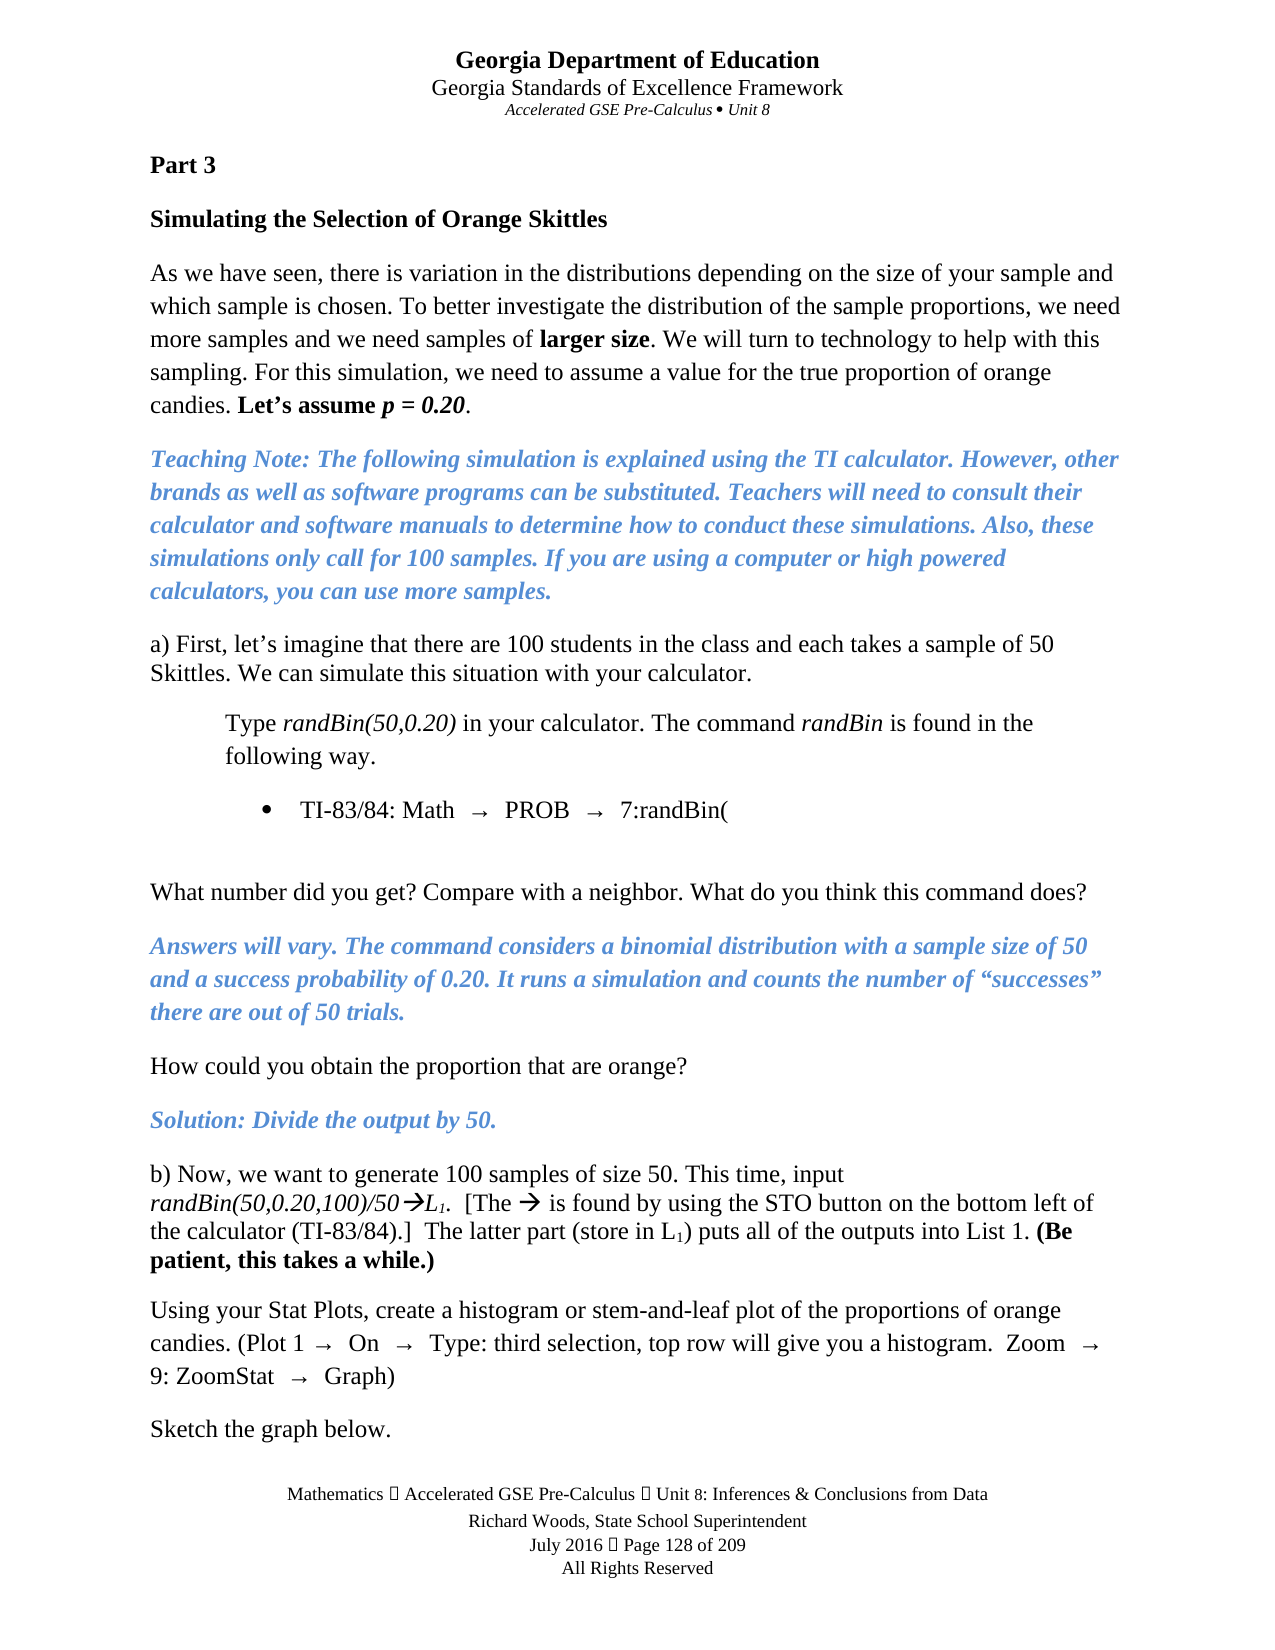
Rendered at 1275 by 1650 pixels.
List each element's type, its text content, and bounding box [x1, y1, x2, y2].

text Answers will vary. The command considers a binomial distribution with a sample size of 50 and a success probability of 0.20. It runs a simulation and counts the number of “successes” there are out of 50 trials. [150, 931, 1125, 1026]
text b) Now, we want to generate 100 samples of size 50. This time, input randBin(50,0.20,100)/50L1. [The is found by using the STO button on the bottom left of the calculator (TI-83/84).] The latter part (store in L1) puts all of the outputs into List 1. (Be patient, this takes a while.) [150, 1159, 1125, 1274]
text a) First, let’s imagine that there are 100 students in the class and each takes a sample of 50 Skittles. We can simulate this situation with your calculator. [150, 629, 1125, 687]
text How could you obtain the proportion that are orange? [150, 1051, 1125, 1080]
list TI-83/84: Math → PROB → 7:randBin( [262, 795, 1125, 823]
text Type randBin(50,0.20) in your calculator. The command randBin is found in the following way. [225, 708, 1125, 770]
text As we have seen, there is variation in the distributions depending on the size of your sample and which sample is chosen. To better investigate the distribution of the sample proportions, we need more samples and we need samples of larger size. We will turn to technology to help with this sampling. For this simulation, we need to assume a value for the true proportion of orange candies. Let’s assume p = 0.20. [150, 258, 1125, 418]
text Using your Stat Plots, create a histogram or stem-and-leaf plot of the proportions of orange candies. (Plot 1 → On → Type: third selection, top row will give you a histogram. Zoom → 9: ZoomStat → Graph) [150, 1295, 1125, 1389]
text Part 3 [150, 150, 1125, 179]
text Solution: Divide the output by 50. [150, 1105, 1125, 1134]
text What number did you get? Compare with a neighbor. What do you think this command does? [150, 877, 1125, 906]
text Teaching Note: The following simulation is explained using the TI calculator. However, other brands as well as software programs can be substituted. Teachers will need to consult their calculator and software manuals to determine how to conduct these simulations. Also, these simulations only call for 100 samples. If you are using a computer or high powered calculators, you can use more samples. [150, 444, 1125, 604]
text Sketch the graph below. [150, 1414, 1125, 1443]
text Simulating the Selection of Orange Skittles [150, 204, 1125, 233]
